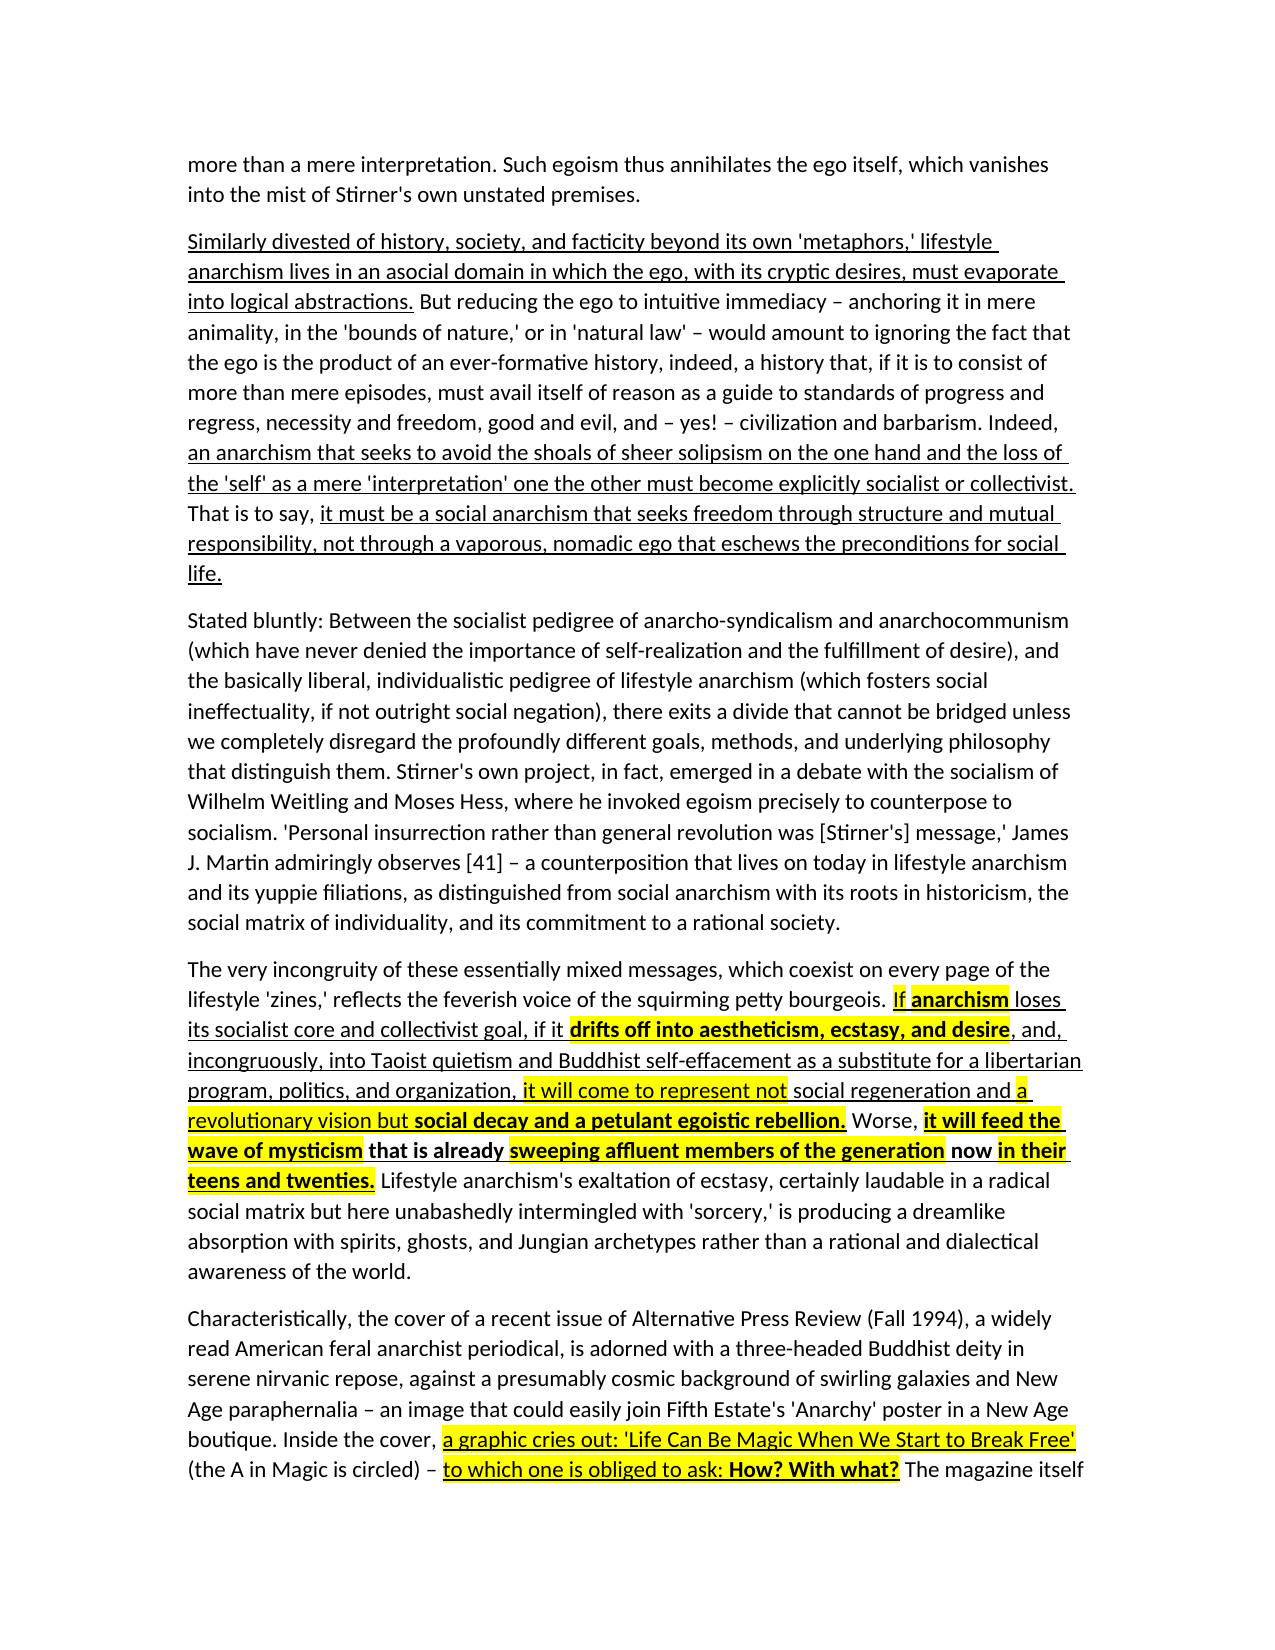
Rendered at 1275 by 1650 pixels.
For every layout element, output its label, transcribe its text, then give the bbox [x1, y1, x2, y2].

text Stated bluntly: Between the socialist pedigree of anarcho-syndicalism and anarchocommunism (which have never denied the importance of self-realization and the fulfillment of desire), and the basically liberal, individualistic pedigree of lifestyle anarchism (which fosters social ineffectuality, if not outright social negation), there exits a divide that cannot be bridged unless we completely disregard the profoundly different goals, methods, and underlying philosophy that distinguish them. Stirner's own project, in fact, emerged in a debate with the socialism of Wilhelm Weitling and Moses Hess, where he invoked egoism precisely to counterpose to socialism. 'Personal insurrection rather than general revolution was [Stirner's] message,' James J. Martin admiringly observes [41] – a counterposition that lives on today in lifestyle anarchism and its yuppie filiations, as distinguished from social anarchism with its roots in historicism, the social matrix of individuality, and its commitment to a rational society. [187, 606, 1087, 936]
text The very incongruity of these essentially mixed messages, which coexist on every page of the lifestyle 'zines,' reflects the feverish voice of the squirming petty bourgeois. If anarchism loses its socialist core and collectivist goal, if it drifts off into aestheticism, ecstasy, and desire, and, incongruously, into Taoist quietism and Buddhist self-effacement as a substitute for a libertarian program, politics, and organization, it will come to represent not social regeneration and a revolutionary vision but social decay and a petulant egoistic rebellion. Worse, it will feed the wave of mysticism that is already sweeping affluent members of the generation now in their teens and twenties. Lifestyle anarchism's exaltation of ecstasy, certainly laudable in a radical social matrix but here unabashedly intermingled with 'sorcery,' is producing a dreamlike absorption with spirits, ghosts, and Jungian archetypes rather than a rational and dialectical awareness of the world. [187, 955, 1087, 1285]
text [187, 150, 1087, 208]
text Similarly divested of history, society, and facticity beyond its own 'metaphors,' lifestyle anarchism lives in an asocial domain in which the ego, with its cryptic desires, must evaporate into logical abstractions. But reducing the ego to intuitive immediacy – anchoring it in mere animality, in the 'bounds of nature,' or in 'natural law' – would amount to ignoring the fact that the ego is the product of an ever-formative history, indeed, a history that, if it is to consist of more than mere episodes, must avail itself of reason as a guide to standards of progress and regress, necessity and freedom, good and evil, and – yes! – civilization and barbarism. Indeed, an anarchism that seeks to avoid the shoals of sheer solipsism on the one hand and the loss of the 'self' as a mere 'interpretation' one the other must become explicitly socialist or collectivist. That is to say, it must be a social anarchism that seeks freedom through structure and mutual responsibility, not through a vaporous, nomadic ego that eschews the preconditions for social life. [187, 227, 1087, 587]
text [187, 1304, 1087, 1483]
